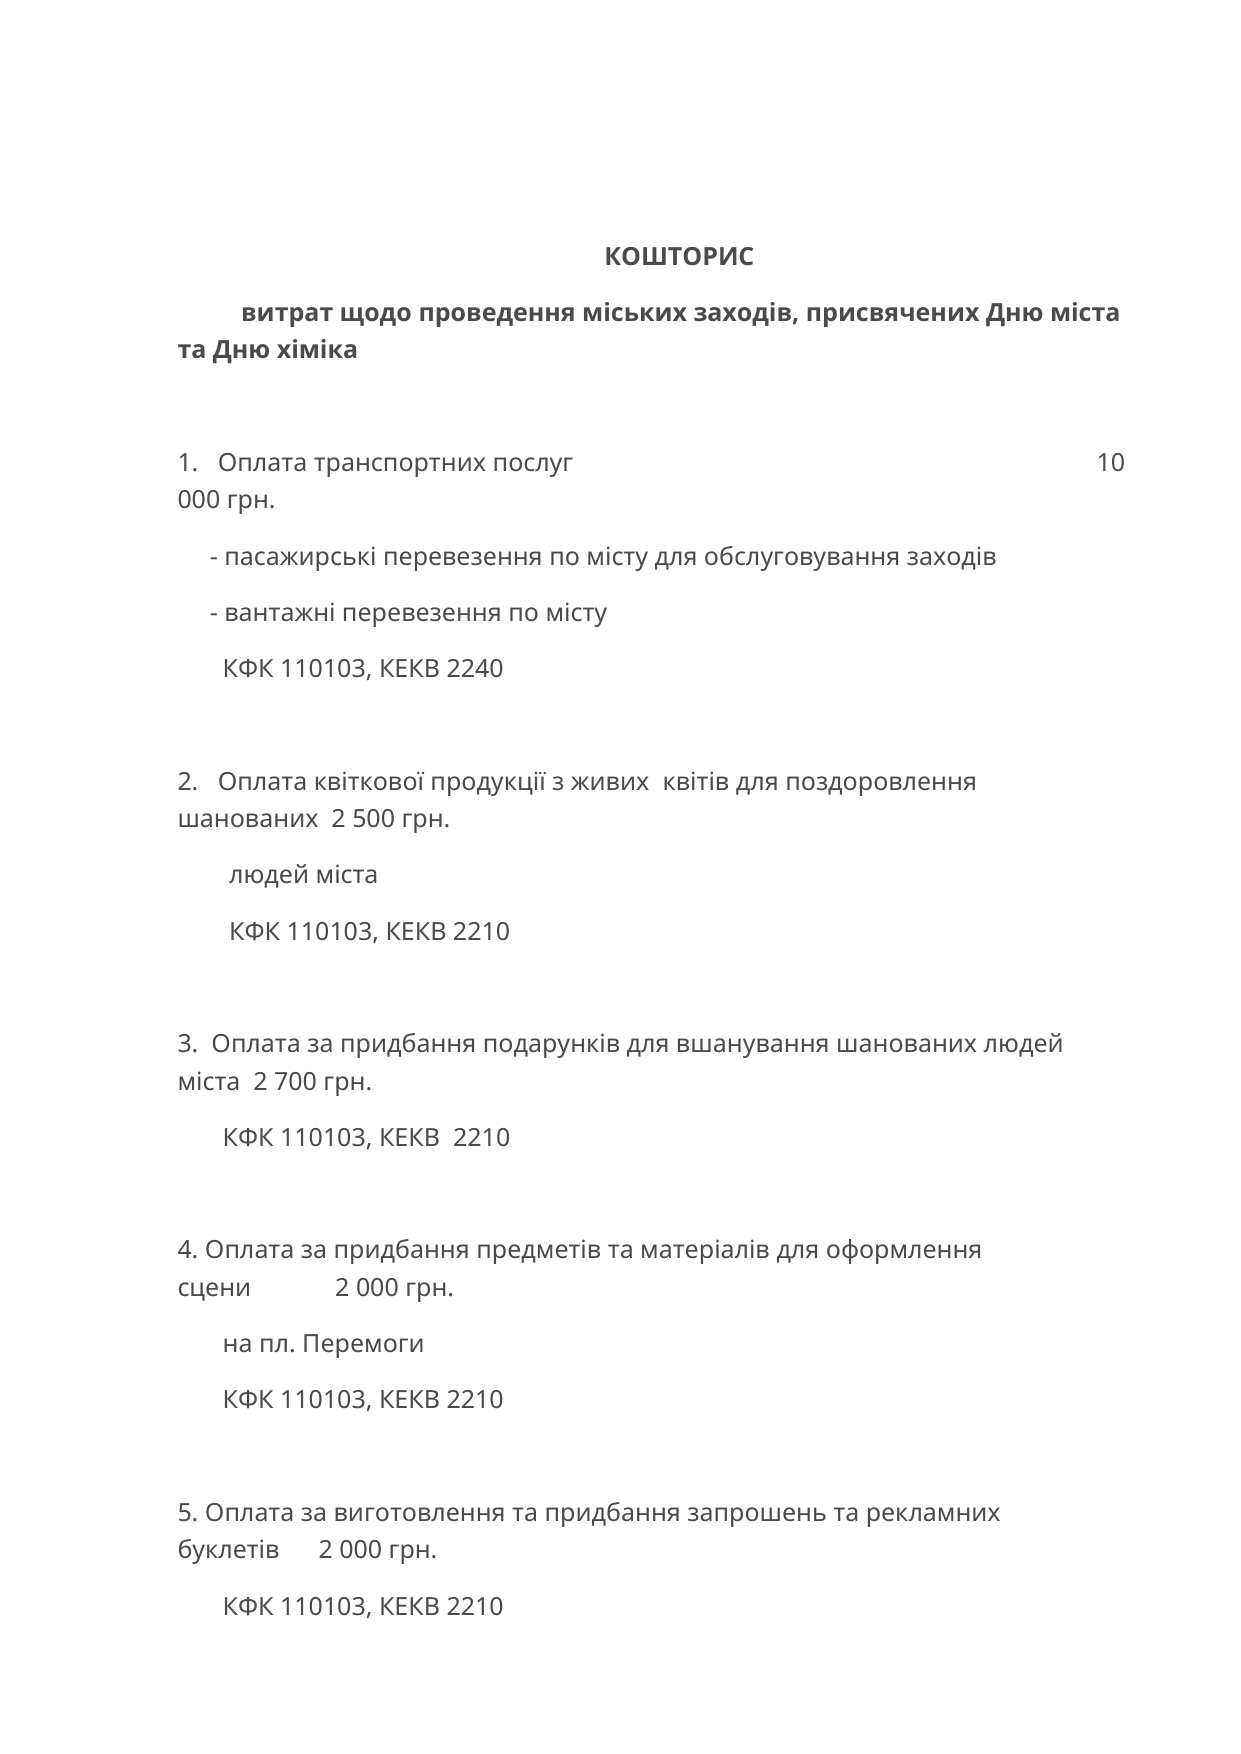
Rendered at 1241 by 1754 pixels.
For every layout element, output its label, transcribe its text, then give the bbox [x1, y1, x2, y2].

text 1. Оплата транспортних послуг 10 000 грн. [177, 441, 1152, 516]
text КФК 110103, КЕКВ 2210 [177, 1585, 1152, 1622]
text КФК 110103, КЕКВ 2210 [177, 910, 1152, 947]
text на пл. Перемоги [177, 1322, 1152, 1360]
text людей міста [177, 854, 1152, 891]
text КФК 110103, КЕКВ 2210 [177, 1379, 1152, 1416]
text КФК 110103, КЕКВ 2240 [177, 647, 1152, 685]
text - вантажні перевезення по місту [177, 591, 1152, 629]
text 5. Оплата за виготовлення та придбання запрошень та рекламних буклетів 2 000 грн. [177, 1491, 1152, 1566]
text - пасажирські перевезення по місту для обслуговування заходів [177, 535, 1152, 572]
text 4. Оплата за придбання предметів та матеріалів для оформлення сцени 2 000 грн. [177, 1229, 1152, 1304]
text КОШТОРИС [207, 235, 1152, 272]
text 2. Оплата квіткової продукції з живих квітів для поздоровлення шанованих 2 500 грн. [177, 760, 1152, 835]
text 3. Оплата за придбання подарунків для вшанування шанованих людей міста 2 700 грн. [177, 1022, 1152, 1097]
text КФК 110103, КЕКВ 2210 [177, 1116, 1152, 1154]
text витрат щодо проведення міських заходів, присвячених Дню міста та Дню хіміка [177, 291, 1137, 366]
